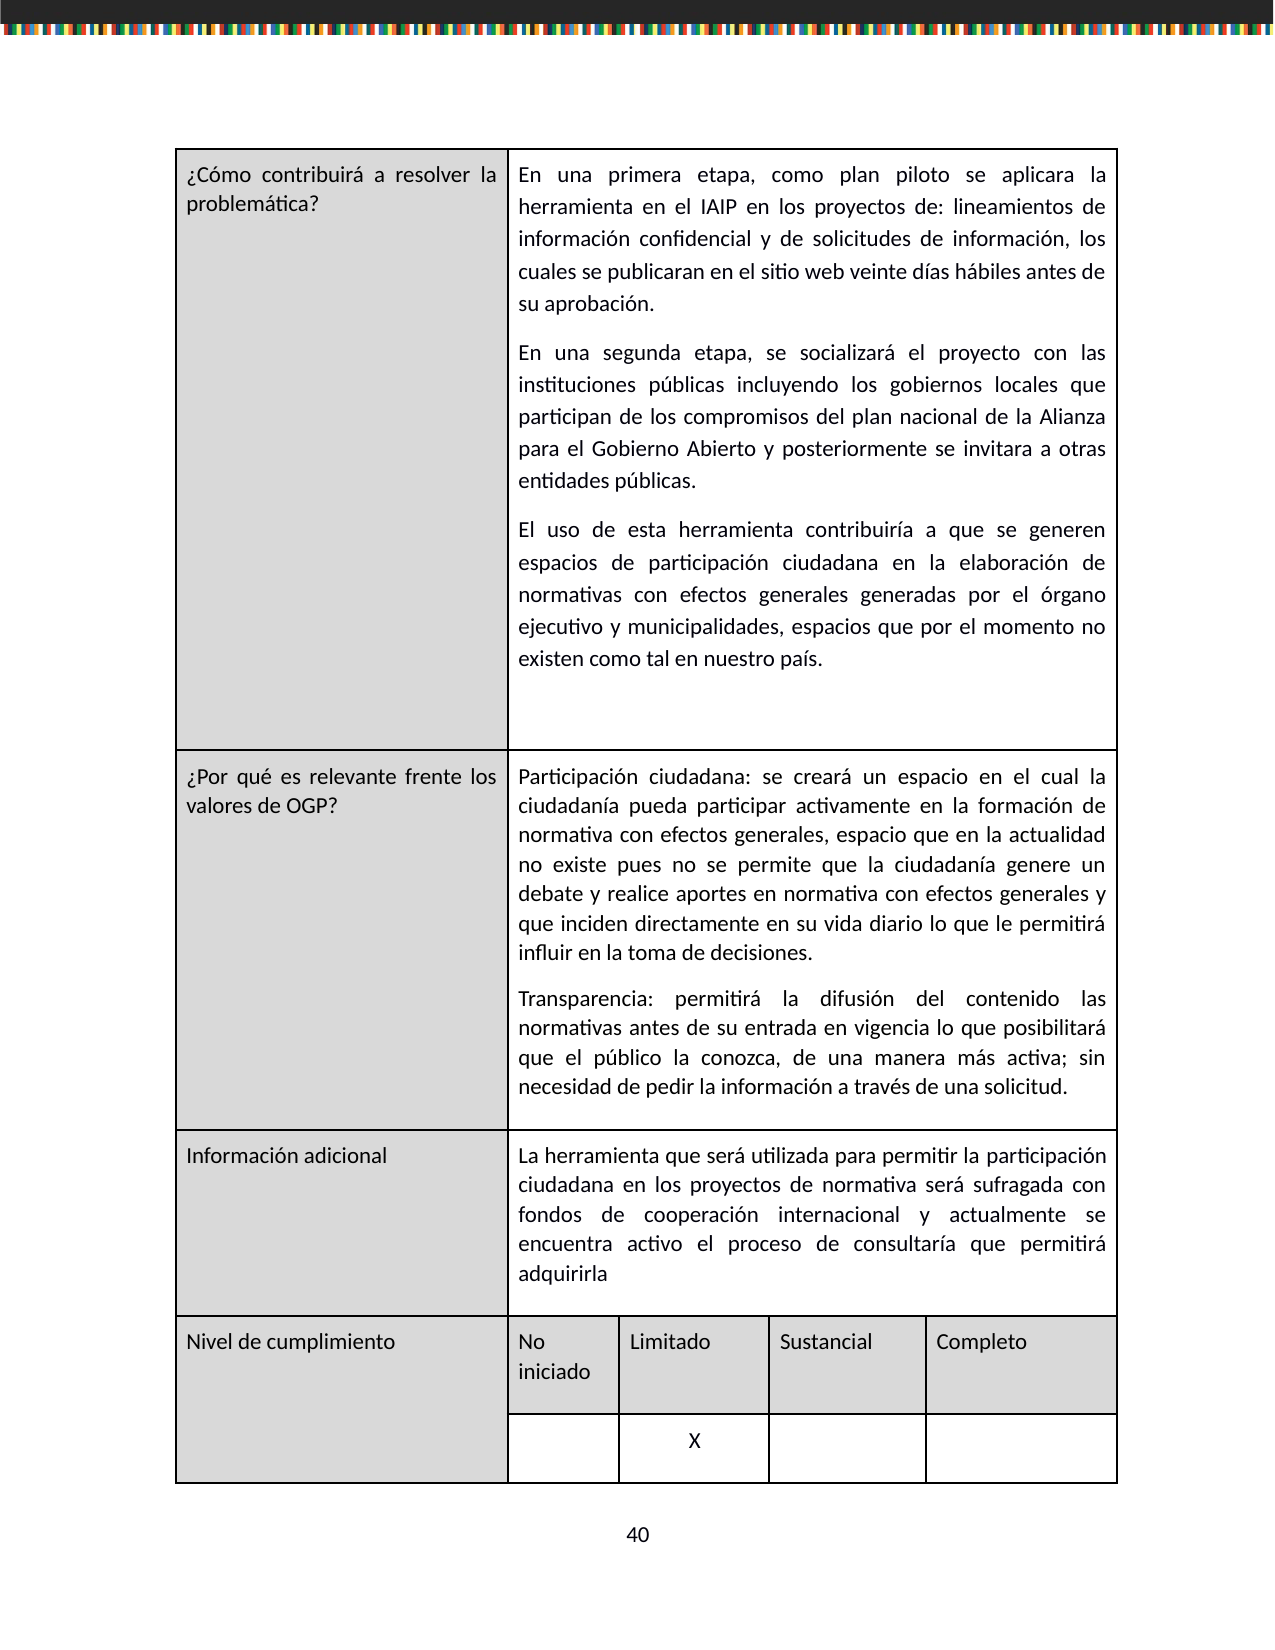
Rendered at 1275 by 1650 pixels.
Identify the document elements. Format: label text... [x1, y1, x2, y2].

table_cell Nivel de cumplimiento [177, 1317, 507, 1482]
table_cell Participación ciudadana: se creará un espacio en el cual la ciudadanía pueda participar activamente en la formación de normativa con efectos generales, espacio que en la actualidad no existe pues no se permite que la ciudadanía genere un debate y realice aportes en normativa con efectos generales y que inciden directamente en su vida diario lo que le permitirá influir en la toma de decisiones. Transparencia: permitirá la difusión del contenido las normativas antes de su entrada en vigencia lo que posibilitará que el público la conozca, de una manera más activa; sin necesidad de pedir la información a través de una solicitud. [509, 751, 1116, 1129]
table_cell [509, 1415, 618, 1482]
table_cell X [620, 1415, 768, 1482]
table_cell La herramienta que será utilizada para permitir la participación ciudadana en los proyectos de normativa será sufragada con fondos de cooperación internacional y actualmente se encuentra activo el proceso de consultaría que permitirá adquirirla [509, 1131, 1116, 1315]
table_cell No iniciado [509, 1317, 618, 1413]
table_cell ¿Por qué es relevante frente los valores de OGP? [177, 751, 507, 1129]
table_cell Información adicional [177, 1131, 507, 1315]
table_cell [927, 1415, 1116, 1482]
table_cell Limitado [620, 1317, 768, 1413]
table_cell ¿Cómo contribuirá a resolver la problemática? [177, 150, 507, 749]
table_cell Completo [927, 1317, 1116, 1413]
table_cell En una primera etapa, como plan piloto se aplicara la herramienta en el IAIP en los proyectos de: lineamientos de información confidencial y de solicitudes de información, los cuales se publicaran en el sitio web veinte días hábiles antes de su aprobación. En una segunda etapa, se socializará el proyecto con las instituciones públicas incluyendo los gobiernos locales que participan de los compromisos del plan nacional de la Alianza para el Gobierno Abierto y posteriormente se invitara a otras entidades públicas. El uso de esta herramienta contribuiría a que se generen espacios de participación ciudadana en la elaboración de normativas con efectos generales generadas por el órgano ejecutivo y municipalidades, espacios que por el momento no existen como tal en nuestro país. [509, 150, 1116, 749]
table_cell Sustancial [770, 1317, 925, 1413]
table_cell [770, 1415, 925, 1482]
